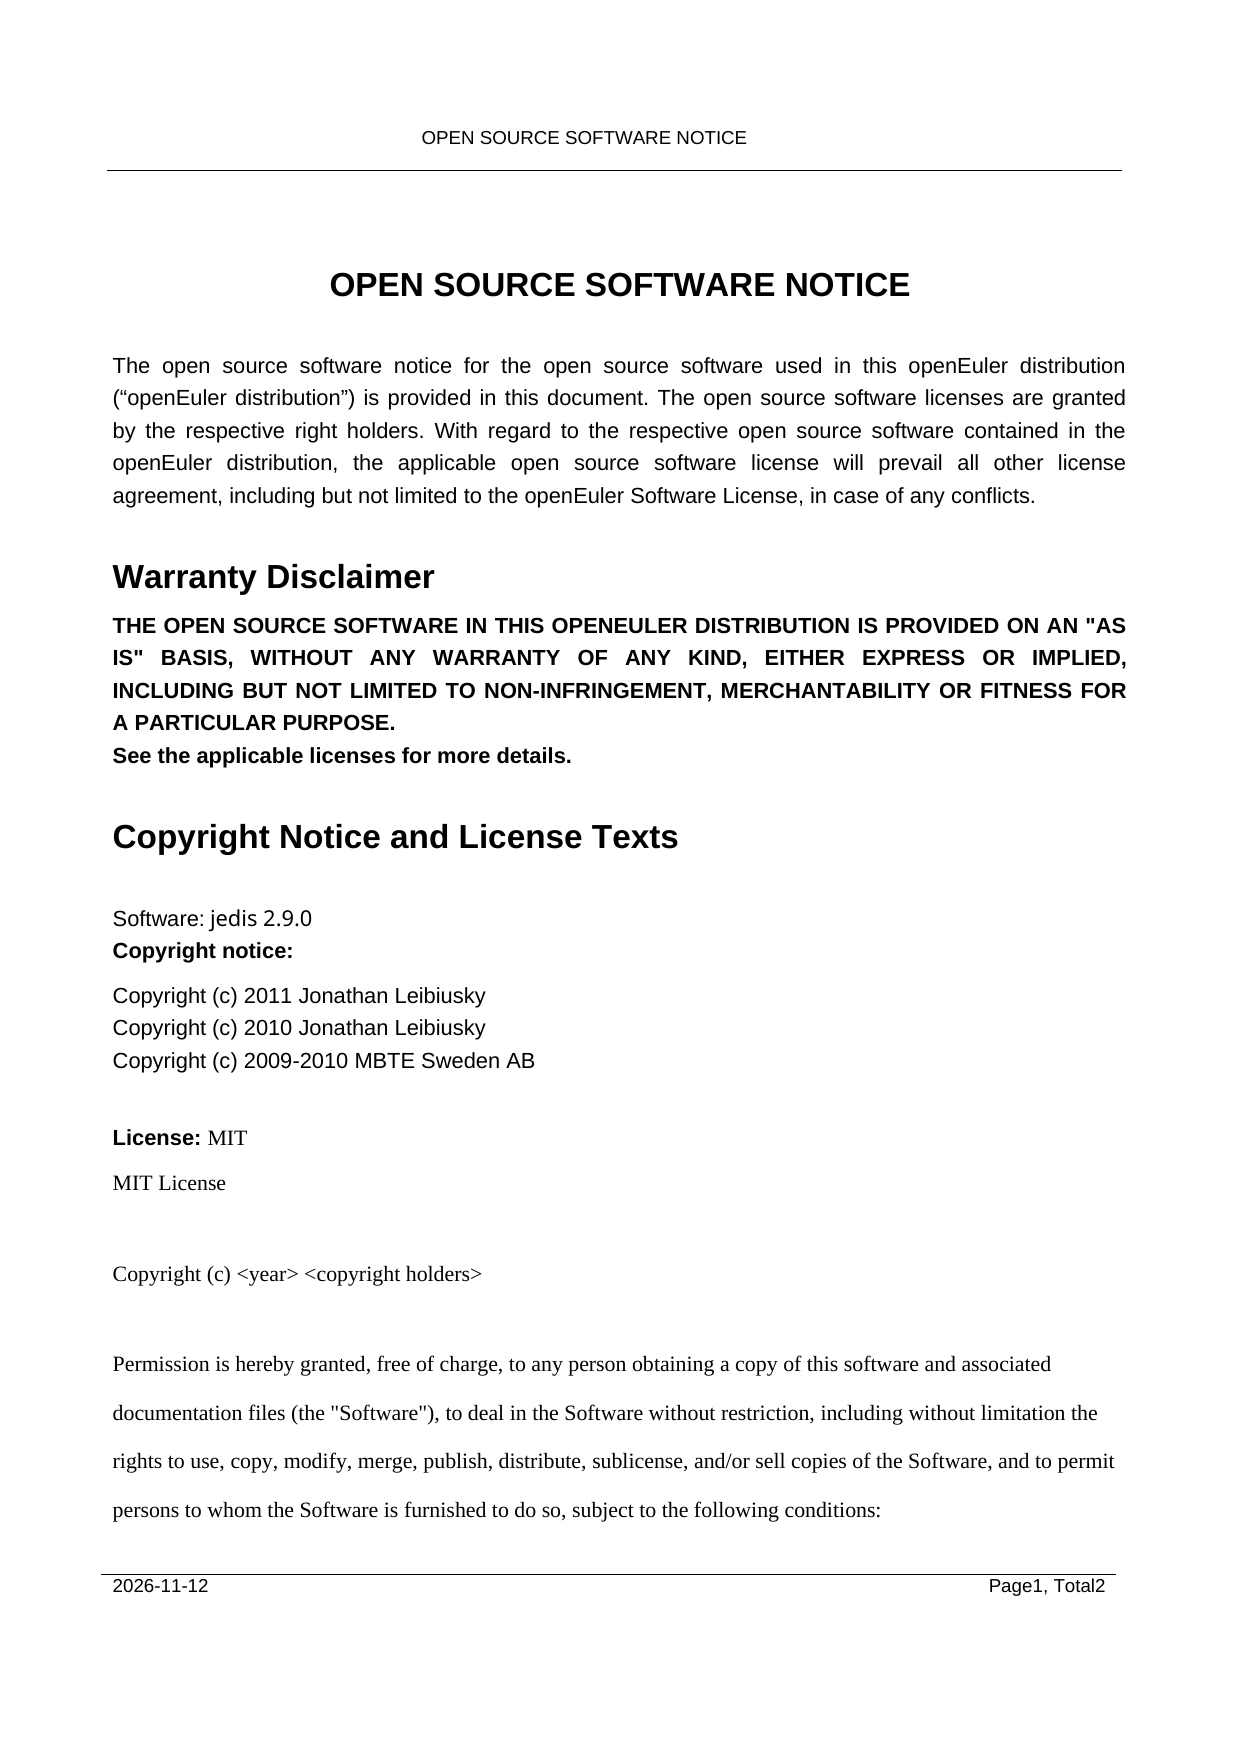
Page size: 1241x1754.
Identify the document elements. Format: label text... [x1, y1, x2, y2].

text License: MIT [112, 1122, 1128, 1154]
text Copyright (c) 2009-2010 MBTE Sweden AB [112, 1044, 1128, 1077]
text The open source software notice for the open source software used in this openEuler distribution (“openEuler distribution”) is provided in this document. The open source software licenses are granted by the respective right holders. With regard to the respective open source software contained in the openEuler distribution, the applicable open source software license will prevail all other license agreement, including but not limited to the openEuler Software License, in case of any conflicts. [112, 349, 1128, 511]
text MIT License [112, 1167, 1128, 1199]
text Warranty Disclaimer [112, 544, 1128, 609]
text Copyright (c) 2010 Jonathan Leibiusky [112, 1012, 1128, 1044]
text Copyright Notice and License Texts [112, 804, 1128, 869]
text Software: jedis 2.9.0 [112, 901, 1128, 934]
text THE OPEN SOURCE SOFTWARE IN THIS OPENEULER DISTRIBUTION IS PROVIDED ON AN "AS IS" BASIS, WITHOUT ANY WARRANTY OF ANY KIND, EITHER EXPRESS OR IMPLIED, INCLUDING BUT NOT LIMITED TO NON-INFRINGEMENT, MERCHANTABILITY OR FITNESS FOR A PARTICULAR PURPOSE. See the applicable licenses for more details. [112, 609, 1128, 771]
text OPEN SOURCE SOFTWARE NOTICE [112, 251, 1128, 316]
text Copyright (c) <year> <copyright holders> [112, 1257, 1128, 1289]
text Copyright notice: [112, 934, 1128, 966]
text Permission is hereby granted, free of charge, to any person obtaining a copy of this software and associated documentation files (the "Software"), to deal in the Software without restriction, including without limitation the rights to use, copy, modify, merge, publish, distribute, sublicense, and/or sell copies of the Software, and to permit persons to whom the Software is furnished to do so, subject to the following conditions: [112, 1347, 1128, 1526]
text Copyright (c) 2011 Jonathan Leibiusky [112, 979, 1128, 1012]
